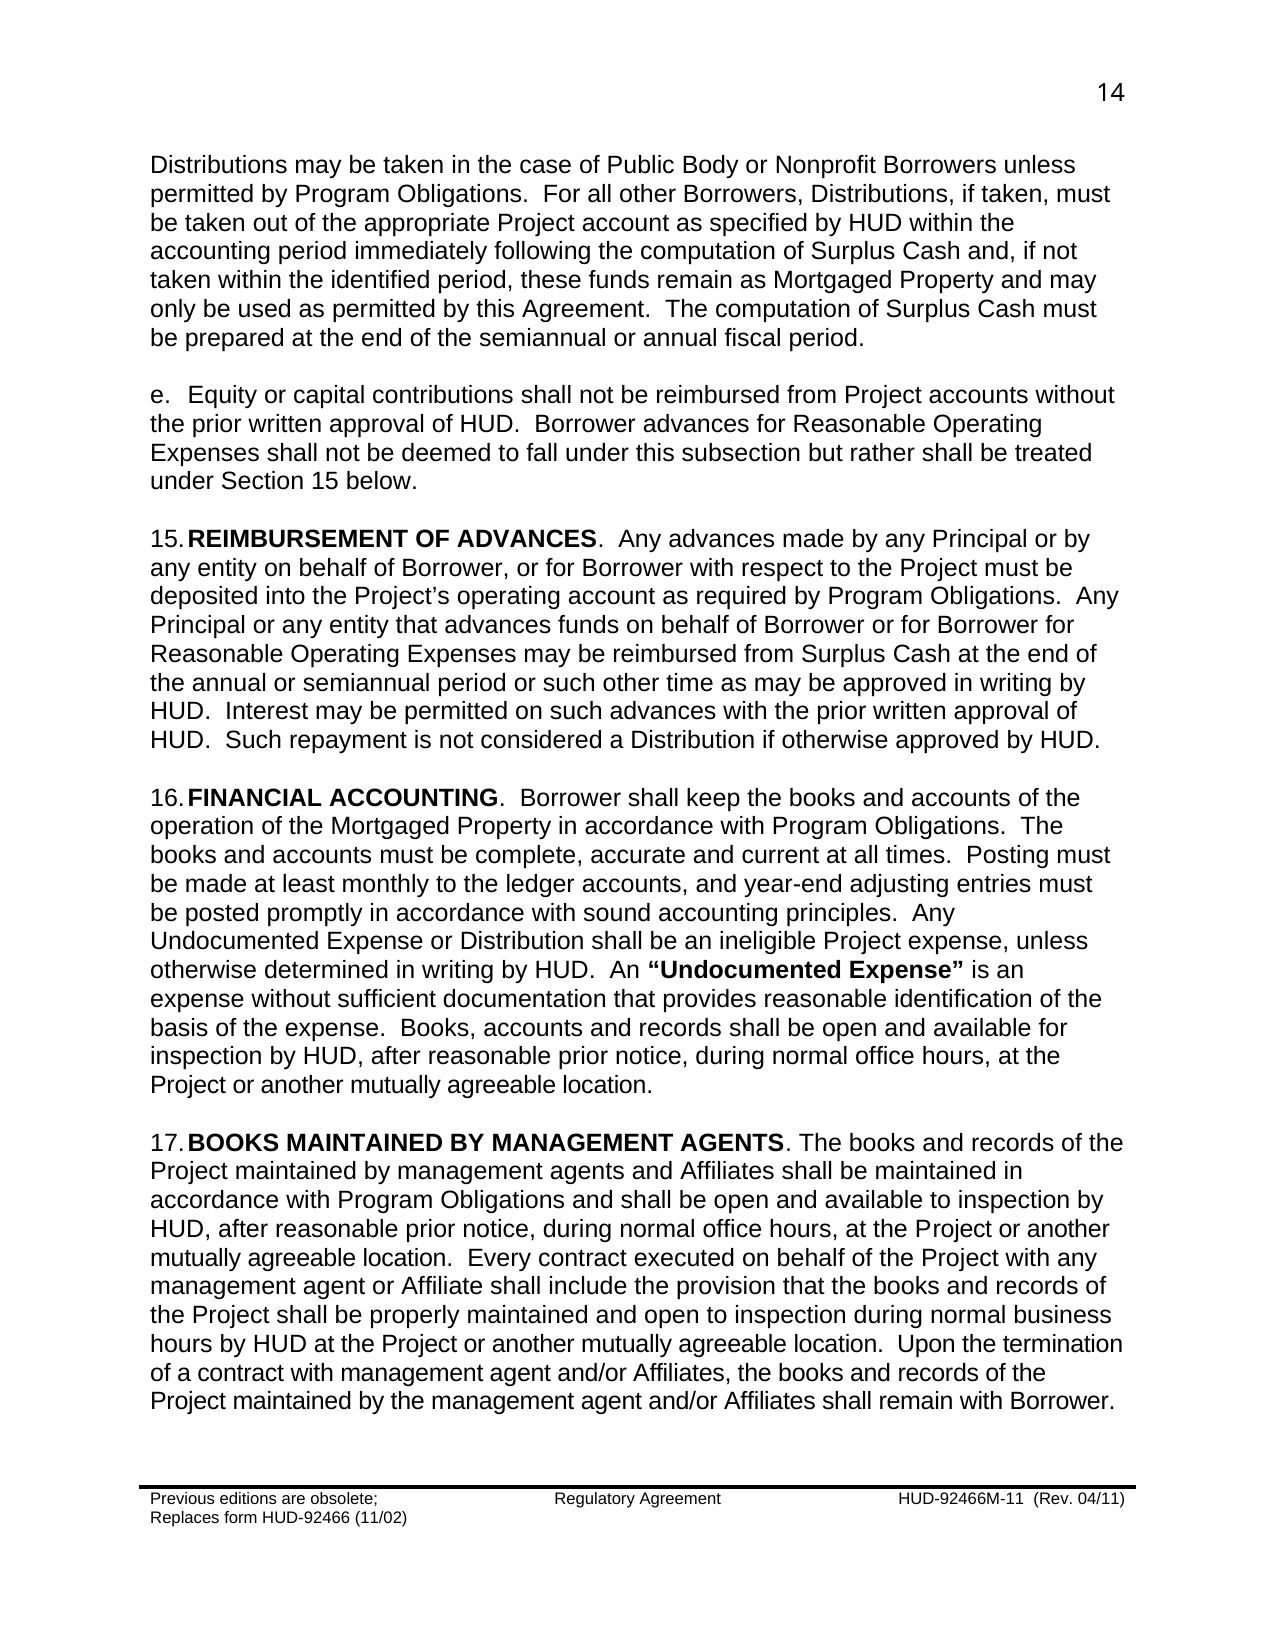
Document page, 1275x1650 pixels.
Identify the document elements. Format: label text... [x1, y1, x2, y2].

text 15. REIMBURSEMENT OF ADVANCES. Any advances made by any Principal or by any entity on behalf of Borrower, or for Borrower with respect to the Project must be deposited into the Project’s operating account as required by Program Obligations. Any Principal or any entity that advances funds on behalf of Borrower or for Borrower for Reasonable Operating Expenses may be reimbursed from Surplus Cash at the end of the annual or semiannual period or such other time as may be approved in writing by HUD. Interest may be permitted on such advances with the prior written approval of HUD. Such repayment is not considered a Distribution if otherwise approved by HUD. [150, 524, 1125, 754]
list e. Equity or capital contributions shall not be reimbursed from Project accounts without the prior written approval of HUD. Borrower advances for Reasonable Operating Expenses shall not be deemed to fall under this subsection but rather shall be treated under Section 15 below. [150, 380, 1125, 495]
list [150, 150, 1125, 351]
text 17. BOOKS MAINTAINED BY MANAGEMENT AGENTS. The books and records of the Project maintained by management agents and Affiliates shall be maintained in accordance with Program Obligations and shall be open and available to inspection by HUD, after reasonable prior notice, during normal office hours, at the Project or another mutually agreeable location. Every contract executed on behalf of the Project with any management agent or Affiliate shall include the provision that the books and records of the Project shall be properly maintained and open to inspection during normal business hours by HUD at the Project or another mutually agreeable location. Upon the termination of a contract with management agent and/or Affiliates, the books and records of the Project maintained by the management agent and/or Affiliates shall remain with Borrower. [150, 1127, 1125, 1415]
text 16. FINANCIAL ACCOUNTING. Borrower shall keep the books and accounts of the operation of the Mortgaged Property in accordance with Program Obligations. The books and accounts must be complete, accurate and current at all times. Posting must be made at least monthly to the ledger accounts, and year-end adjusting entries must be posted promptly in accordance with sound accounting principles. Any Undocumented Expense or Distribution shall be an ineligible Project expense, unless otherwise determined in writing by HUD. An “Undocumented Expense” is an expense without sufficient documentation that provides reasonable identification of the basis of the expense. Books, accounts and records shall be open and available for inspection by HUD, after reasonable prior notice, during normal office hours, at the Project or another mutually agreeable location. [150, 782, 1125, 1099]
